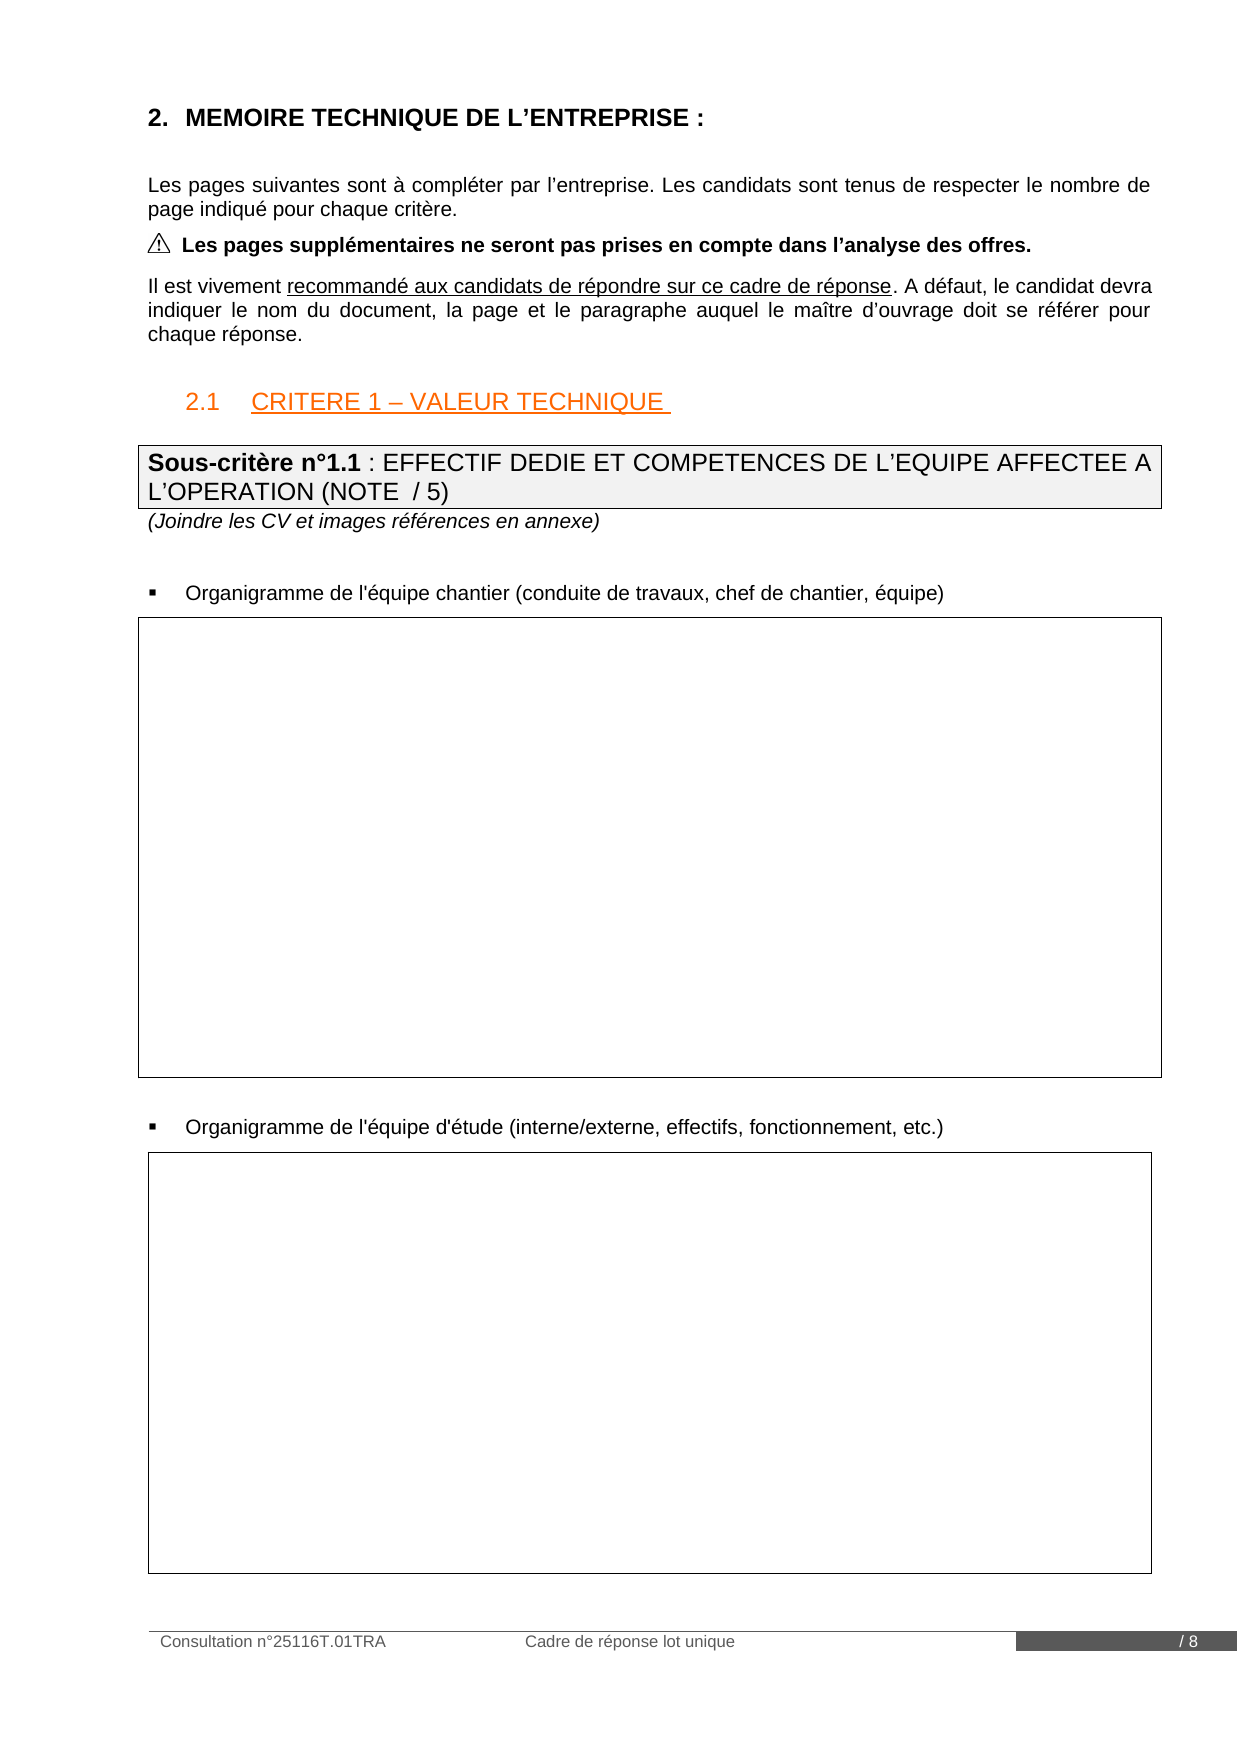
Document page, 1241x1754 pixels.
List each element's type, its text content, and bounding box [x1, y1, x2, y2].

text Sous-critère n°1.1 : EFFECTIF DEDIE ET COMPETENCES DE L’EQUIPE AFFECTEE A L’OPERATION (NOTE / 5) [139, 446, 1161, 508]
text Les pages suivantes sont à compléter par l’entreprise. Les candidats sont tenus de respecter le nombre de page indiqué pour chaque critère. [148, 173, 1152, 221]
list Organigramme de l'équipe d'étude (interne/externe, effectifs, fonctionnement, etc.) [148, 1115, 1152, 1139]
text (Joindre les CV et images références en annexe) [148, 509, 1152, 533]
picture [147, 233, 171, 253]
list Organigramme de l'équipe chantier (conduite de travaux, chef de chantier, équipe) [148, 581, 1152, 604]
list CRITERE 1 – VALEUR TECHNIQUE [185, 387, 1152, 416]
list MEMOIRE TECHNIQUE DE L’ENTREPRISE : [148, 103, 1152, 131]
text Il est vivement recommandé aux candidats de répondre sur ce cadre de réponse. A défaut, le candidat devra indiquer le nom du document, la page et le paragraphe auquel le maître d’ouvrage doit se référer pour chaque réponse. [148, 274, 1152, 346]
table_header [149, 1153, 1151, 1572]
text Les pages supplémentaires ne seront pas prises en compte dans l’analyse des offres. [148, 233, 1152, 262]
